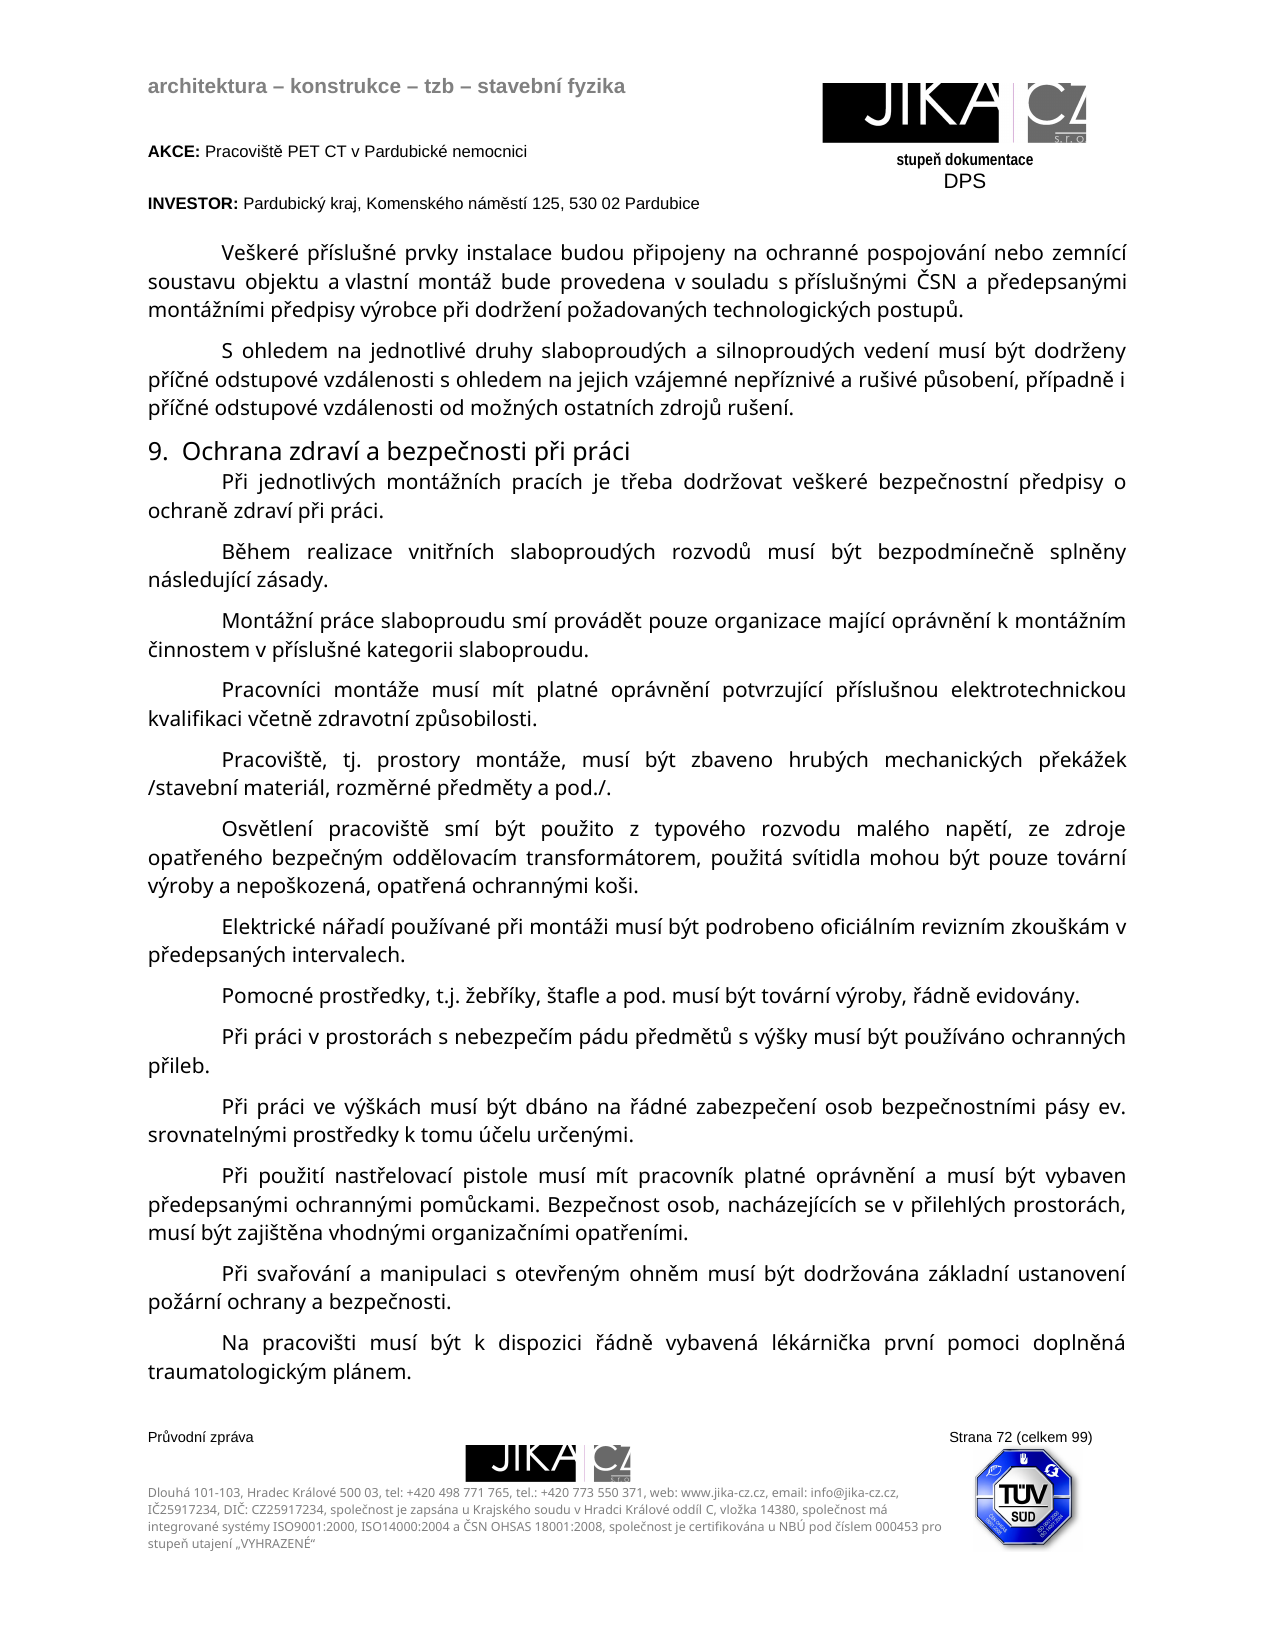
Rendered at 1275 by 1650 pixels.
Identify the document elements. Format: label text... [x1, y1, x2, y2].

text Při práci v prostorách s nebezpečím pádu předmětů s výšky musí být používáno ochranných přileb. [148, 1022, 1127, 1079]
text Pomocné prostředky, t.j. žebříky, štafle a pod. musí být tovární výroby, řádně evidovány. [148, 982, 1127, 1010]
text Pracoviště, tj. prostory montáže, musí být zbaveno hrubých mechanických překážek /stavební materiál, rozměrné předměty a pod./. [148, 745, 1127, 802]
text Během realizace vnitřních slaboproudých rozvodů musí být bezpodmínečně splněny následující zásady. [148, 537, 1127, 594]
text Při práci ve výškách musí být dbáno na řádné zabezpečení osob bezpečnostními pásy ev. srovnatelnými prostředky k tomu účelu určenými. [148, 1092, 1127, 1149]
text S ohledem na jednotlivé druhy slaboproudých a silnoproudých vedení musí být dodrženy příčné odstupové vzdálenosti s ohledem na jejich vzájemné nepříznivé a rušivé působení, případně i příčné odstupové vzdálenosti od možných ostatních zdrojů rušení. [148, 336, 1127, 422]
text Veškeré příslušné prvky instalace budou připojeny na ochranné pospojování nebo zemnící soustavu objektu a vlastní montáž bude provedena v souladu s příslušnými ČSN a předepsanými montážními předpisy výrobce při dodržení požadovaných technologických postupů. [148, 238, 1127, 324]
text Při použití nastřelovací pistole musí mít pracovník platné oprávnění a musí být vybaven předepsanými ochrannými pomůckami. Bezpečnost osob, nacházejících se v přilehlých prostorách, musí být zajištěna vhodnými organizačními opatřeními. [148, 1161, 1127, 1247]
text Při jednotlivých montážních pracích je třeba dodržovat veškeré bezpečnostní předpisy o ochraně zdraví při práci. [148, 467, 1127, 524]
subtitle 9. Ochrana zdraví a bezpečnosti při práci [148, 434, 1127, 467]
text Na pracovišti musí být k dispozici řádně vybavená lékárnička první pomoci doplněná traumatologickým plánem. [148, 1328, 1127, 1385]
text Pracovníci montáže musí mít platné oprávnění potvrzující příslušnou elektrotechnickou kvalifikaci včetně zdravotní způsobilosti. [148, 676, 1127, 732]
picture [465, 1445, 631, 1482]
text Montážní práce slaboproudu smí provádět pouze organizace mající oprávnění k montážním činnostem v příslušné kategorii slaboproudu. [148, 606, 1127, 663]
picture [972, 1445, 1083, 1552]
text Elektrické nářadí používané při montáži musí být podrobeno oficiálním revizním zkouškám v předepsaných intervalech. [148, 912, 1127, 969]
text Při svařování a manipulaci s otevřeným ohněm musí být dodržována základní ustanovení požární ochrany a bezpečnosti. [148, 1259, 1127, 1316]
picture [822, 83, 1087, 143]
text Osvětlení pracoviště smí být použito z typového rozvodu malého napětí, ze zdroje opatřeného bezpečným oddělovacím transformátorem, použitá svítidla mohou být pouze tovární výroby a nepoškozená, opatřená ochrannými koši. [148, 814, 1127, 900]
